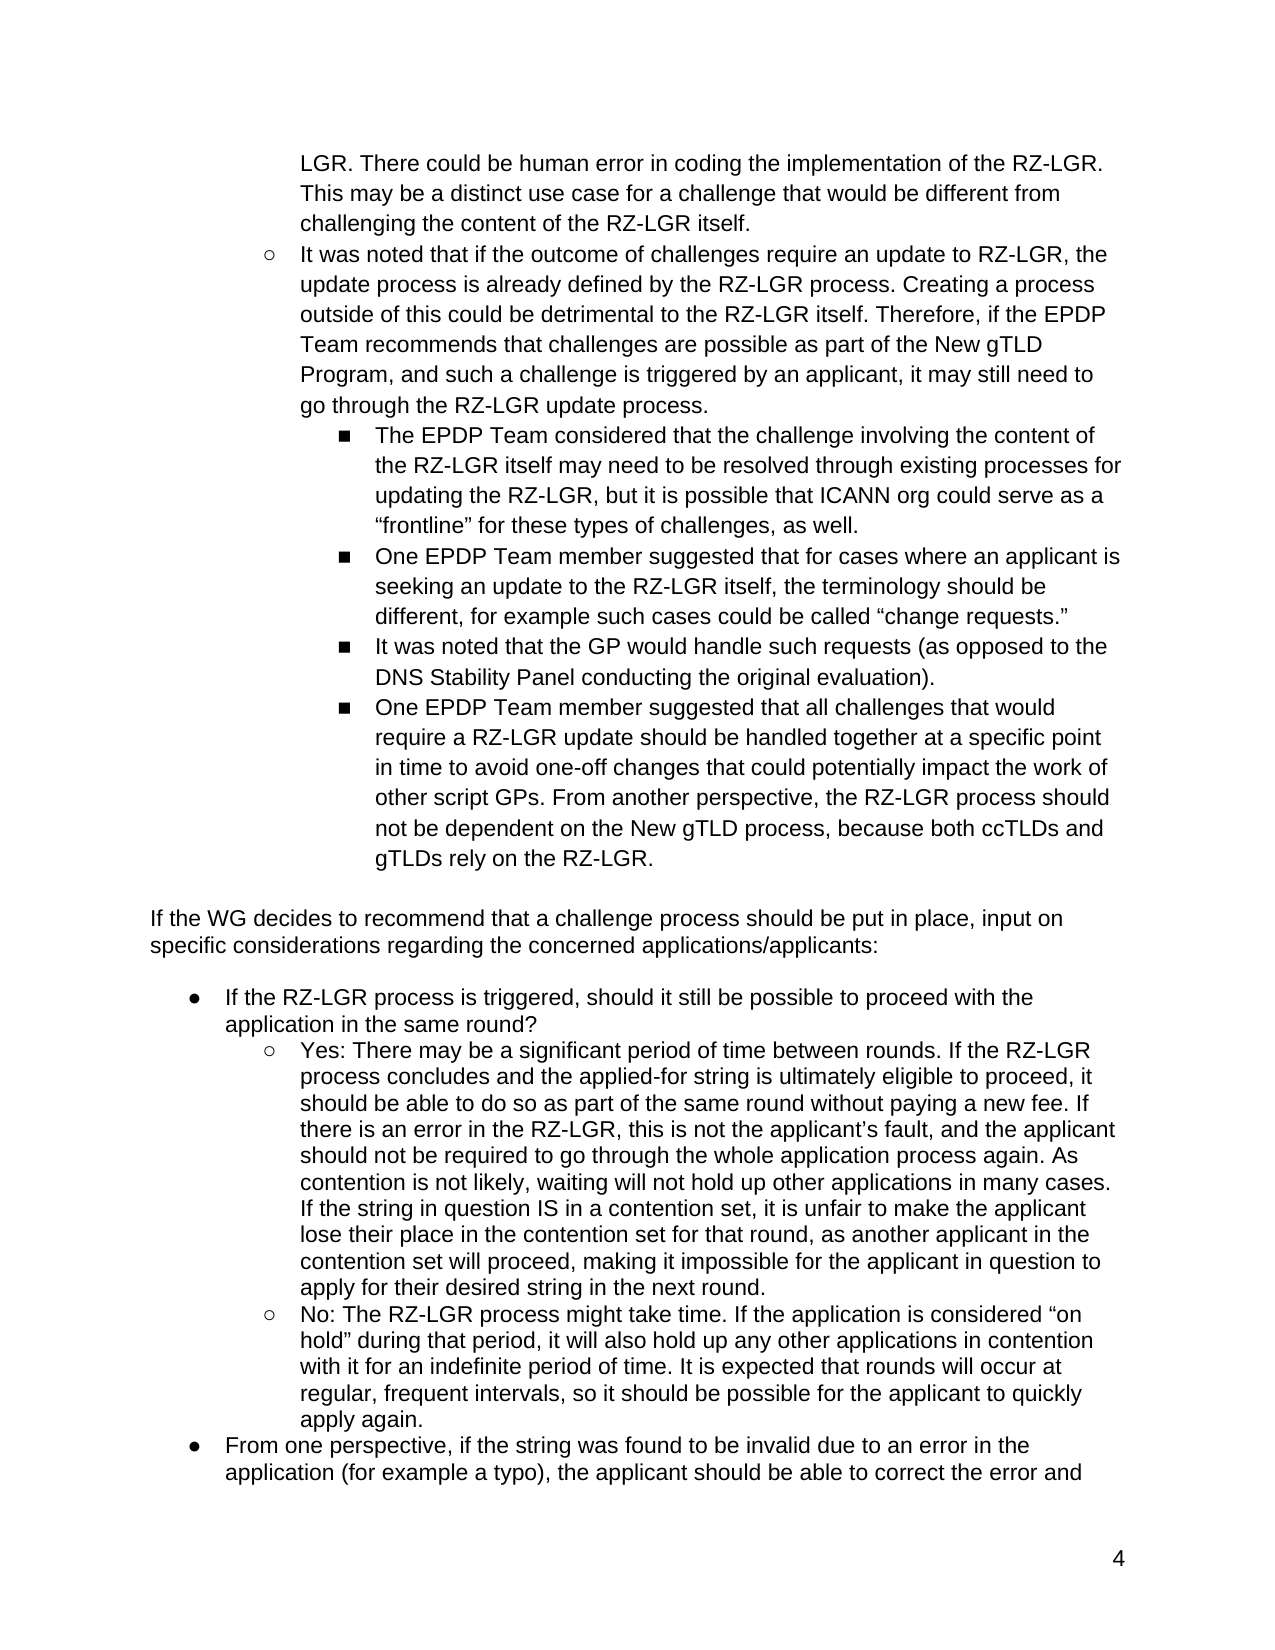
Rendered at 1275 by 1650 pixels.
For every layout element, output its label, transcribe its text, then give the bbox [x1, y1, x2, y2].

list If the RZ-LGR process is triggered, should it still be possible to proceed with the application in the same round? [187, 984, 1125, 1037]
list Regarding scenario 1, an EPDP Team member noted that the online tool is an implementation of the RZ-LGR that creates a user-friendly way to use the RZ-LGR. There could be human error in coding the implementation of the RZ-LGR. This may be a distinct use case for a challenge that would be different from challenging the content of the RZ-LGR itself. [262, 150, 1125, 237]
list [187, 1432, 1125, 1485]
list The EPDP Team considered that the challenge involving the content of the RZ-LGR itself may need to be resolved through existing processes for updating the RZ-LGR, but it is possible that ICANN org could serve as a “frontline” for these types of challenges, as well. [337, 422, 1125, 539]
list It was noted that the GP would handle such requests (as opposed to the DNS Stability Panel conducting the original evaluation). [337, 633, 1125, 690]
list It was noted that if the outcome of challenges require an update to RZ-LGR, the update process is already defined by the RZ-LGR process. Creating a process outside of this could be detrimental to the RZ-LGR itself. Therefore, if the EPDP Team recommends that challenges are possible as part of the New gTLD Program, and such a challenge is triggered by an applicant, it may still need to go through the RZ-LGR update process. [262, 241, 1125, 418]
list One EPDP Team member suggested that for cases where an applicant is seeking an update to the RZ-LGR itself, the terminology should be different, for example such cases could be called “change requests.” [337, 543, 1125, 629]
list No: The RZ-LGR process might take time. If the application is considered “on hold” during that period, it will also hold up any other applications in contention with it for an indefinite period of time. It is expected that rounds will occur at regular, frequent intervals, so it should be possible for the applicant to quickly apply again. [262, 1301, 1125, 1432]
list Yes: There may be a significant period of time between rounds. If the RZ-LGR process concludes and the applied-for string is ultimately eligible to proceed, it should be able to do so as part of the same round without paying a new fee. If there is an error in the RZ-LGR, this is not the applicant’s fault, and the applicant should not be required to go through the whole application process again. As contention is not likely, waiting will not hold up other applications in many cases. If the string in question IS in a contention set, it is unfair to make the applicant lose their place in the contention set for that round, as another applicant in the contention set will proceed, making it impossible for the applicant in question to apply for their desired string in the next round. [262, 1037, 1125, 1301]
text If the WG decides to recommend that a challenge process should be put in place, input on specific considerations regarding the concerned applications/applicants: [150, 905, 1125, 958]
list One EPDP Team member suggested that all challenges that would require a RZ-LGR update should be handled together at a specific point in time to avoid one-off changes that could potentially impact the work of other script GPs. From another perspective, the RZ-LGR process should not be dependent on the New gTLD process, because both ccTLDs and gTLDs rely on the RZ-LGR. [337, 694, 1125, 871]
